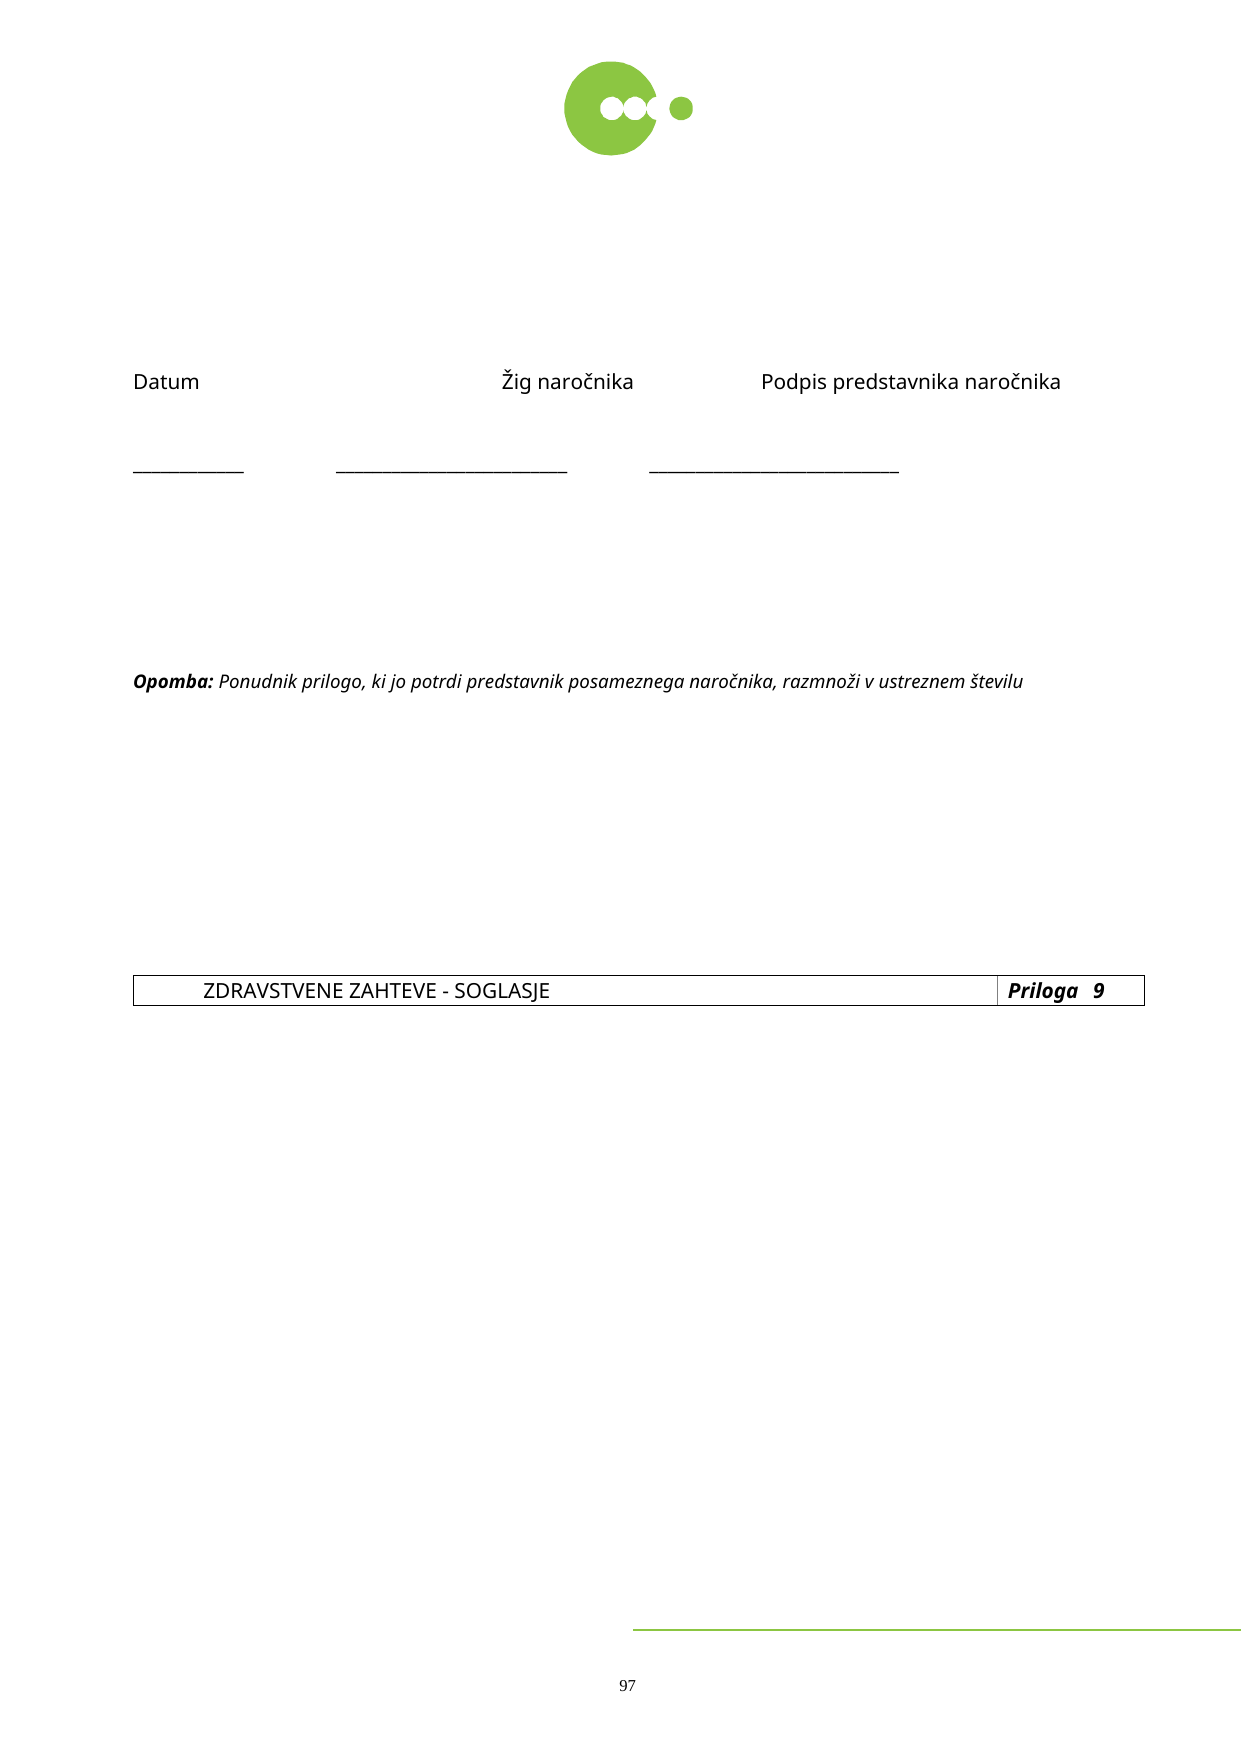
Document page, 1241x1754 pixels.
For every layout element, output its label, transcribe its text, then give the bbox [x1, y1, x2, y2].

text Opomba: Ponudnik prilogo, ki jo potrdi predstavnik posameznega naročnika, razmnoži v ustreznem številu [133, 669, 1122, 694]
text Datum Žig naročnika Podpis predstavnika naročnika [133, 367, 1240, 395]
text ____________ _________________________ ___________________________ [133, 448, 1122, 476]
table_header Priloga [998, 976, 1086, 1004]
table_header ZDRAVSTVENE ZAHTEVE - SOGLASJE [196, 976, 997, 1004]
table_header [134, 976, 196, 1004]
table_header 9 [1086, 976, 1144, 1004]
